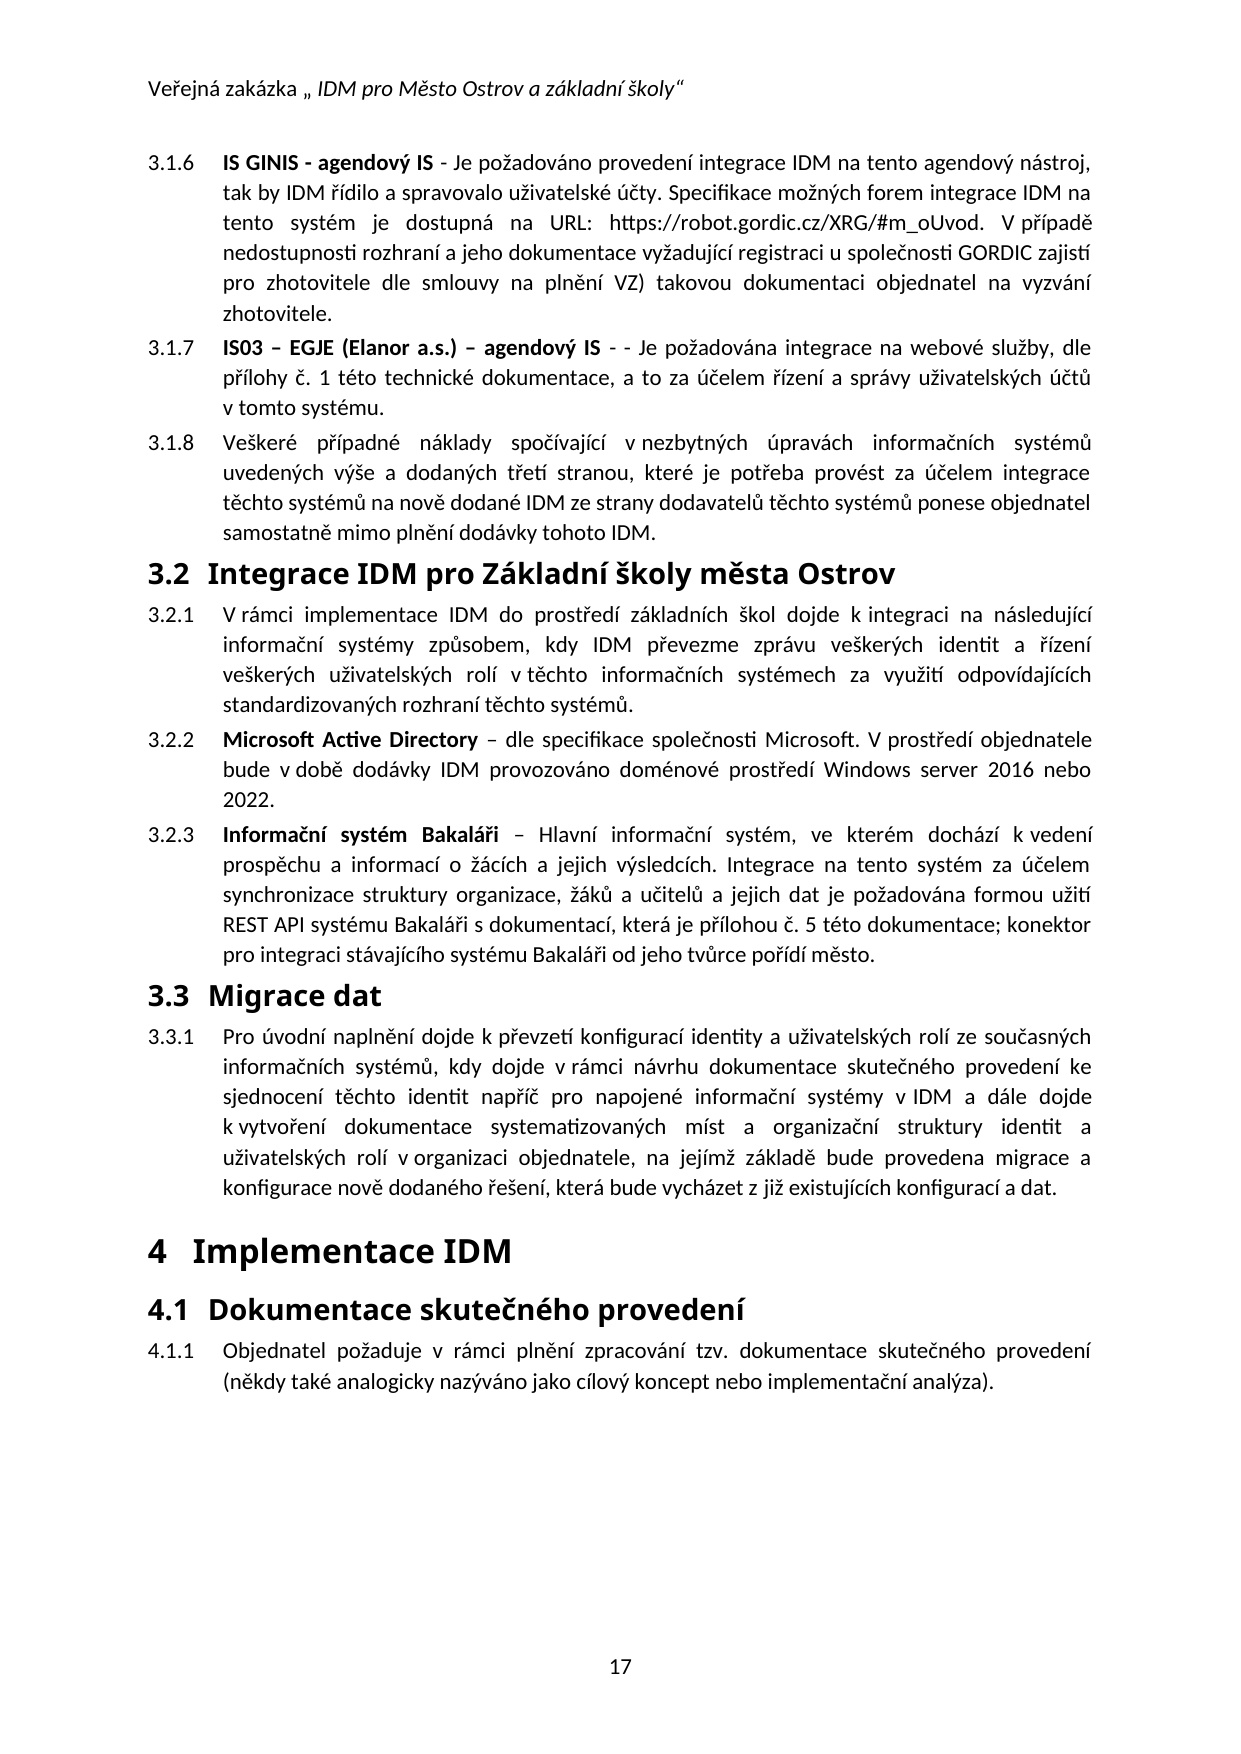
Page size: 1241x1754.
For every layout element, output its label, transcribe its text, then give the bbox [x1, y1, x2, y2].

subtitle IS GINIS - agendový IS - Je požadováno provedení integrace IDM na tento agendový nástroj, tak by IDM řídilo a spravovalo uživatelské účty. Specifikace možných forem integrace IDM na tento systém je dostupná na URL: https://robot.gordic.cz/XRG/#m_oUvod. V případě nedostupnosti rozhraní a jeho dokumentace vyžadující registraci u společnosti GORDIC zajistí pro zhotovitele dle smlouvy na plnění VZ) takovou dokumentaci objednatel na vyzvání zhotovitele. [148, 148, 1092, 327]
subtitle IS03 – EGJE (Elanor a.s.) – agendový IS - - Je požadována integrace na webové služby, dle přílohy č. 1 této technické dokumentace, a to za účelem řízení a správy uživatelských účtů v tomto systému. [148, 333, 1092, 422]
subtitle Migrace dat [148, 975, 1092, 1014]
subtitle Objednatel požaduje v rámci plnění zpracování tzv. dokumentace skutečného provedení (někdy také analogicky nazýváno jako cílový koncept nebo implementační analýza). [148, 1337, 1092, 1395]
subtitle Integrace IDM pro Základní školy města Ostrov [148, 553, 1092, 593]
subtitle Microsoft Active Directory – dle specifikace společnosti Microsoft. V prostředí objednatele bude v době dodávky IDM provozováno doménové prostředí Windows server 2016 nebo 2022. [148, 725, 1092, 813]
subtitle Informační systém Bakaláři – Hlavní informační systém, ve kterém dochází k vedení prospěchu a informací o žácích a jejich výsledcích. Integrace na tento systém za účelem synchronizace struktury organizace, žáků a učitelů a jejich dat je požadována formou užití REST API systému Bakaláři s dokumentací, která je přílohou č. 5 této dokumentace; konektor pro integraci stávajícího systému Bakaláři od jeho tvůrce pořídí město. [148, 820, 1092, 968]
subtitle Implementace IDM [148, 1228, 1092, 1273]
subtitle Veškeré případné náklady spočívající v nezbytných úpravách informačních systémů uvedených výše a dodaných třetí stranou, které je potřeba provést za účelem integrace těchto systémů na nově dodané IDM ze strany dodavatelů těchto systémů ponese objednatel samostatně mimo plnění dodávky tohoto IDM. [148, 428, 1092, 547]
subtitle Pro úvodní naplnění dojde k převzetí konfigurací identity a uživatelských rolí ze současných informačních systémů, kdy dojde v rámci návrhu dokumentace skutečného provedení ke sjednocení těchto identit napříč pro napojené informační systémy v IDM a dále dojde k vytvoření dokumentace systematizovaných míst a organizační struktury identit a uživatelských rolí v organizaci objednatele, na jejímž základě bude provedena migrace a konfigurace nově dodaného řešení, která bude vycházet z již existujících konfigurací a dat. [148, 1022, 1092, 1201]
subtitle Dokumentace skutečného provedení [148, 1289, 1092, 1329]
subtitle V rámci implementace IDM do prostředí základních škol dojde k integraci na následující informační systémy způsobem, kdy IDM převezme zprávu veškerých identit a řízení veškerých uživatelských rolí v těchto informačních systémech za využití odpovídajících standardizovaných rozhraní těchto systémů. [148, 600, 1092, 718]
